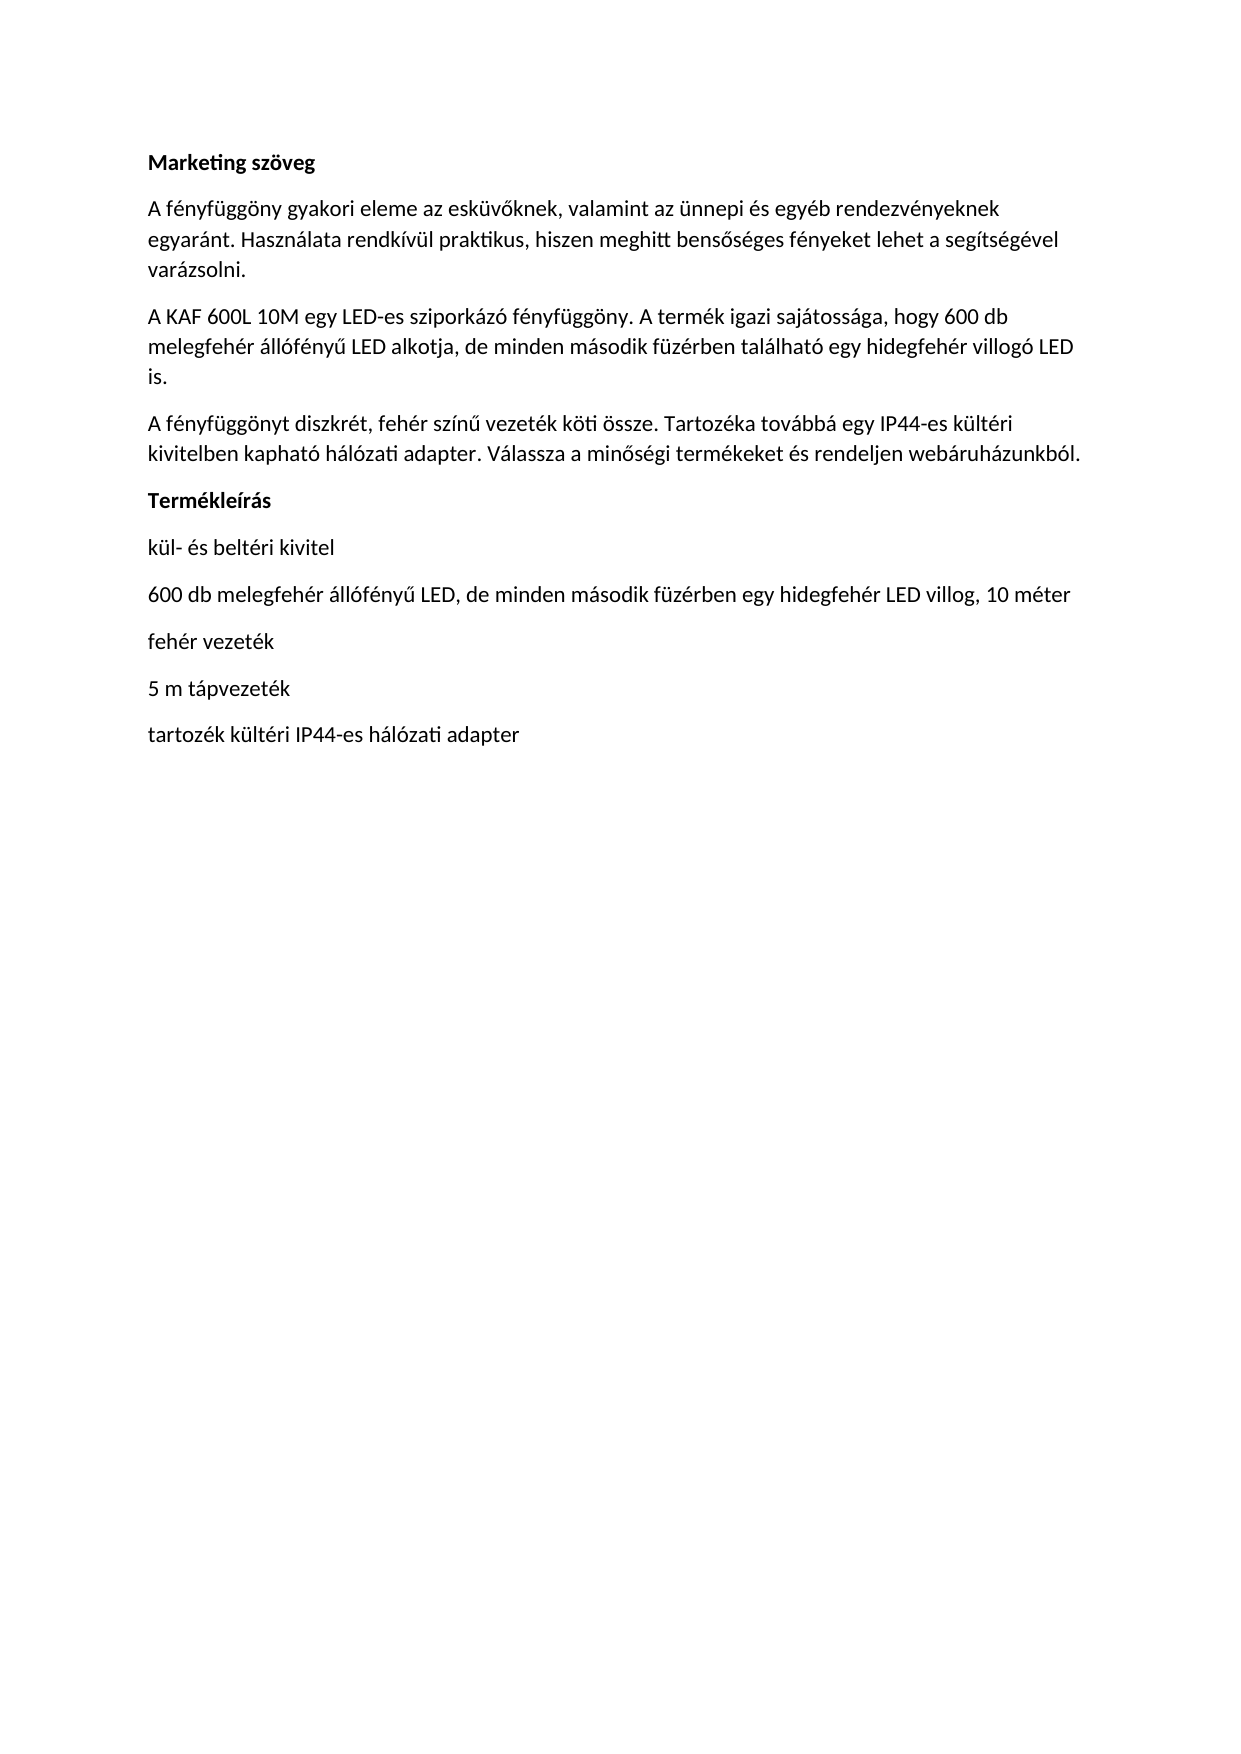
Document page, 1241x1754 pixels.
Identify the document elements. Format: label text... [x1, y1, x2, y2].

text Termékleírás [148, 486, 1093, 514]
text Marketing szöveg [148, 148, 1093, 176]
text A fényfüggöny gyakori eleme az esküvőknek, valamint az ünnepi és egyéb rendezvényeknek egyaránt. Használata rendkívül praktikus, hiszen meghitt bensőséges fényeket lehet a segítségével varázsolni. [148, 194, 1093, 283]
text tartozék kültéri IP44-es hálózati adapter [148, 721, 1093, 748]
text 600 db melegfehér állófényű LED, de minden második füzérben egy hidegfehér LED villog, 10 méter [148, 580, 1093, 608]
text 5 m tápvezeték [148, 674, 1093, 702]
text A KAF 600L 10M egy LED-es sziporkázó fényfüggöny. A termék igazi sajátossága, hogy 600 db melegfehér állófényű LED alkotja, de minden második füzérben található egy hidegfehér villogó LED is. [148, 302, 1093, 390]
text A fényfüggönyt diszkrét, fehér színű vezeték köti össze. Tartozéka továbbá egy IP44-es kültéri kivitelben kapható hálózati adapter. Válassza a minőségi termékeket és rendeljen webáruházunkból. [148, 409, 1093, 467]
text fehér vezeték [148, 627, 1093, 655]
text kül- és beltéri kivitel [148, 533, 1093, 561]
